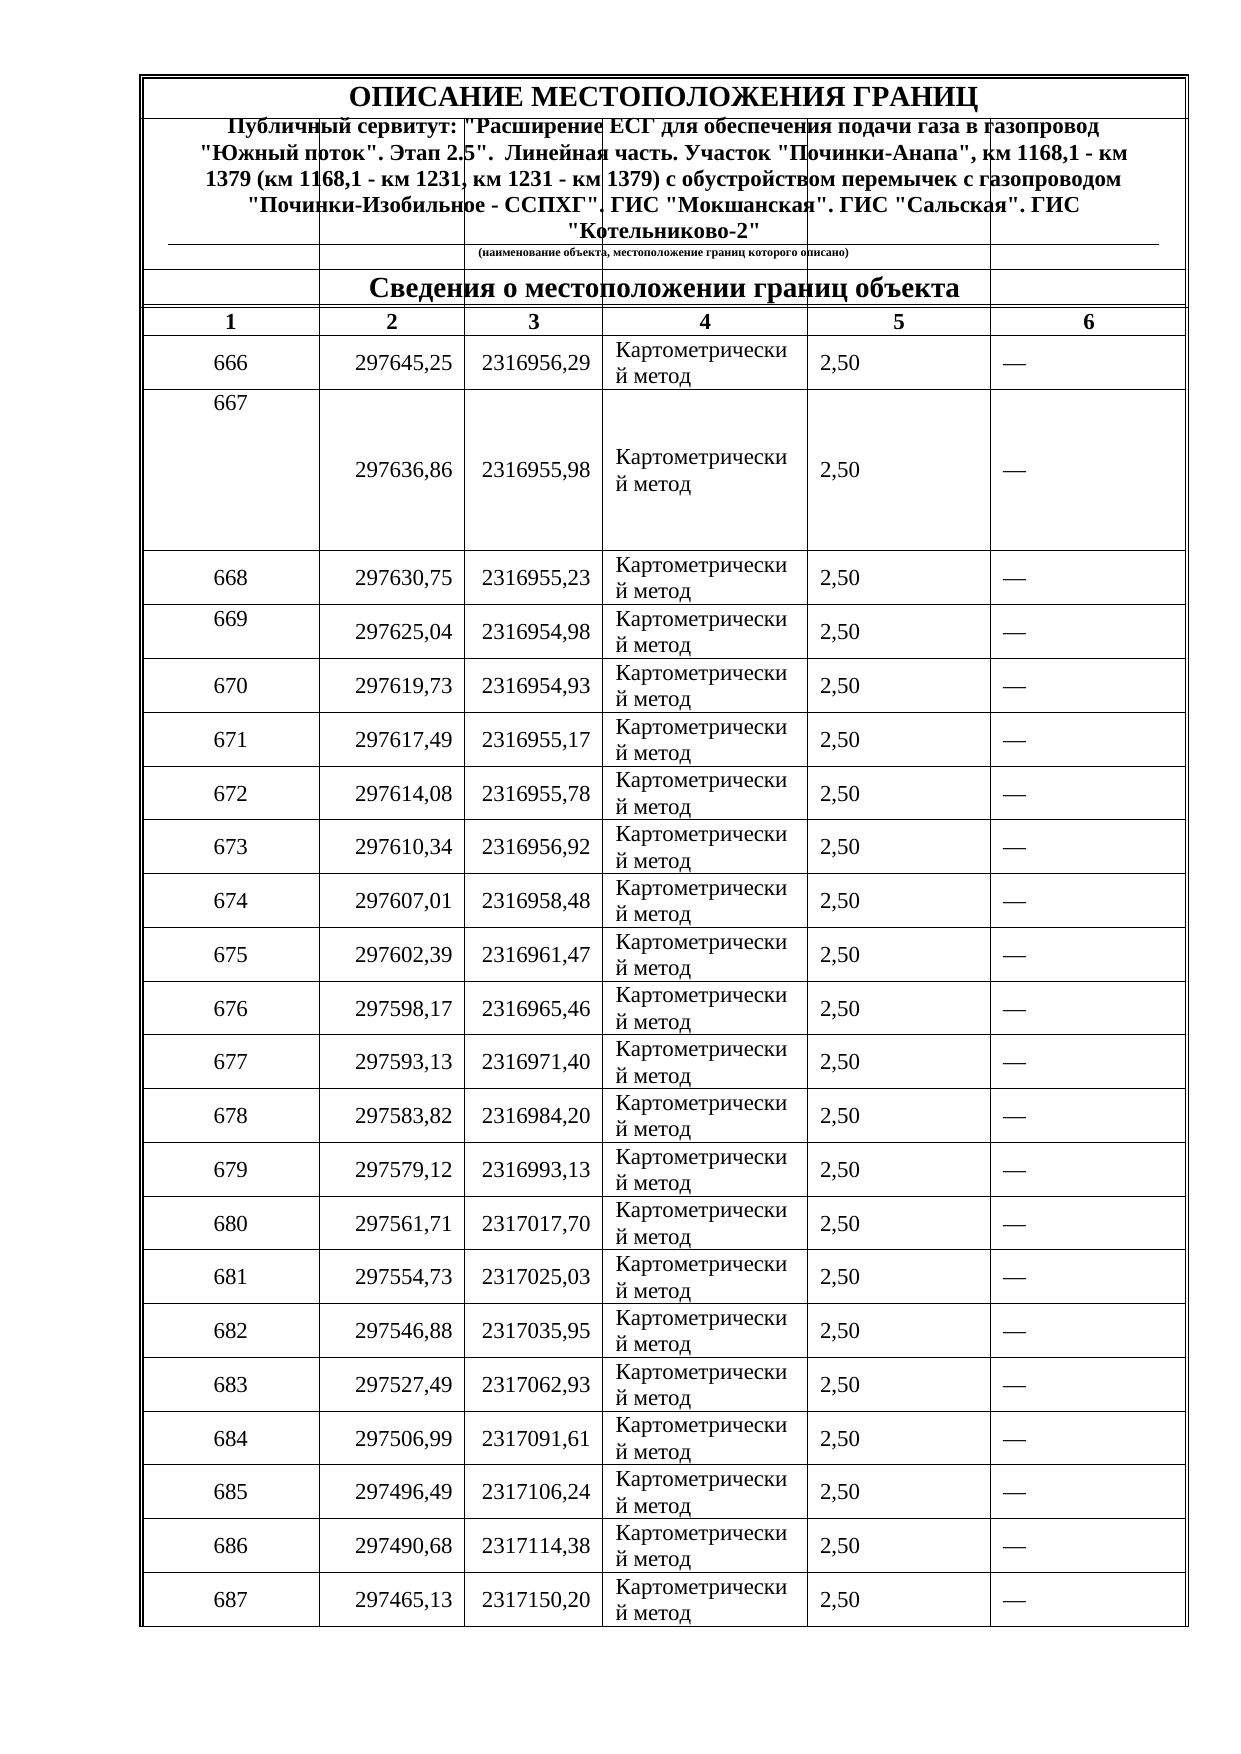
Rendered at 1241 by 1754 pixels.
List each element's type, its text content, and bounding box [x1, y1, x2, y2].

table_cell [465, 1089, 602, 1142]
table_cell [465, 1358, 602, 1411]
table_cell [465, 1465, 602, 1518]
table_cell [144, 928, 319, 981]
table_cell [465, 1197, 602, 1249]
table_header 1 [144, 270, 319, 304]
table_header 5 [808, 270, 990, 304]
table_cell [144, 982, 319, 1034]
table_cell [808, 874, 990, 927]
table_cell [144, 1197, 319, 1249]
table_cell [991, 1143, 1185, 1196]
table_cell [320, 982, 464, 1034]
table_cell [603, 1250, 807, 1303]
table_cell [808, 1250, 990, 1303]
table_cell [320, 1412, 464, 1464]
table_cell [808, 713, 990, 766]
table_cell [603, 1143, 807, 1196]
table_header 5 [808, 245, 990, 269]
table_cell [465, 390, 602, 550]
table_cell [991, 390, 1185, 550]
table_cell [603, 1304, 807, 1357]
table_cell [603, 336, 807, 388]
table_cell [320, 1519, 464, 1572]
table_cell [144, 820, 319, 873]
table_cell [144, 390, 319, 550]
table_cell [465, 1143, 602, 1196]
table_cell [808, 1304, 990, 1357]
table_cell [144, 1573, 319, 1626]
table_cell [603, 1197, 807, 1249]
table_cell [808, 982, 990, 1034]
table_header 5 [808, 119, 990, 244]
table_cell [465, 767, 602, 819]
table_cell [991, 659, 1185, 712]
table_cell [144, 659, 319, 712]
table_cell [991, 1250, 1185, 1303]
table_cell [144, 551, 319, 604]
table_header 3 [465, 270, 602, 304]
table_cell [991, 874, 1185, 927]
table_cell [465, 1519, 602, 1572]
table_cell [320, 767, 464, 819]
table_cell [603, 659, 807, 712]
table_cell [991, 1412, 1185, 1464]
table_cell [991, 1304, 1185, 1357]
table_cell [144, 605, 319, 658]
table_header 4 [603, 119, 807, 244]
table_header 2 [320, 270, 464, 304]
table_header 6 [991, 119, 1185, 269]
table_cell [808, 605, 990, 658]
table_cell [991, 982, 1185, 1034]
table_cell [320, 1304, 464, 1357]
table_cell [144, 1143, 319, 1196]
table_header 4 [603, 270, 807, 304]
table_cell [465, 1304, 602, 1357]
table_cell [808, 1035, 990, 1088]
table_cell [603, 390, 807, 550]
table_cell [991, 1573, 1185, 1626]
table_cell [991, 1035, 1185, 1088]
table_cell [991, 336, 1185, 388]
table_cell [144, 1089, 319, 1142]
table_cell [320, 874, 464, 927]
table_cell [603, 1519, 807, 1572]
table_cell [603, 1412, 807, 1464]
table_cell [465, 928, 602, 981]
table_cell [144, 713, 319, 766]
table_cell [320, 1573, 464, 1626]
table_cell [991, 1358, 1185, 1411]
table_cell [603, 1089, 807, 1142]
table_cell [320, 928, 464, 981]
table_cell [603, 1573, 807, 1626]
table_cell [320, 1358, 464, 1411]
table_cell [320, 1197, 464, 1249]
table_header 6 [991, 308, 1185, 335]
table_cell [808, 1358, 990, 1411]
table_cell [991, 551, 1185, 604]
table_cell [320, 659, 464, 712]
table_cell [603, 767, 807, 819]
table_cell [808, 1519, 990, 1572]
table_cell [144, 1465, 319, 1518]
table_header 2 [320, 119, 464, 244]
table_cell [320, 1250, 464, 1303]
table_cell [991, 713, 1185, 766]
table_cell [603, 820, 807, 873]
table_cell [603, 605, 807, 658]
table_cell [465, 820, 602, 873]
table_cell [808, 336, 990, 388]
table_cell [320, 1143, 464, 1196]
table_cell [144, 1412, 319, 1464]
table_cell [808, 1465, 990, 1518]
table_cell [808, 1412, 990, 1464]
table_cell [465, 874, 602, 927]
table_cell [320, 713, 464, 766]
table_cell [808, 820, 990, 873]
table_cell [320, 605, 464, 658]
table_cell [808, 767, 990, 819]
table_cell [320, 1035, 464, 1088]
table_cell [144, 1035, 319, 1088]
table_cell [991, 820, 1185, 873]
table_header 3 [465, 308, 602, 335]
table_header 1 [144, 119, 319, 269]
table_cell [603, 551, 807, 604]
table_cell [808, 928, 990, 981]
table_header 1 [144, 308, 319, 335]
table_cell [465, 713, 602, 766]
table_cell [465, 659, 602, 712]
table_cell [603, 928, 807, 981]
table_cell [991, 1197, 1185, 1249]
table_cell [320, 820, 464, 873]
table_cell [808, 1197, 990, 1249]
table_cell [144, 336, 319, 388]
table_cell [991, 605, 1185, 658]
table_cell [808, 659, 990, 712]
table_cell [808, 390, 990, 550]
table_header 4 [603, 245, 807, 269]
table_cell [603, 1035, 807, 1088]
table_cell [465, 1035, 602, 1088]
table_header 4 [603, 308, 807, 335]
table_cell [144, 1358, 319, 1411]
table_header 6 [991, 270, 1185, 304]
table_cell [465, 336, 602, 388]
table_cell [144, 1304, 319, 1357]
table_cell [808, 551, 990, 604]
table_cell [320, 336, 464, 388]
table_header 3 [465, 245, 602, 269]
table_header 2 [320, 245, 464, 269]
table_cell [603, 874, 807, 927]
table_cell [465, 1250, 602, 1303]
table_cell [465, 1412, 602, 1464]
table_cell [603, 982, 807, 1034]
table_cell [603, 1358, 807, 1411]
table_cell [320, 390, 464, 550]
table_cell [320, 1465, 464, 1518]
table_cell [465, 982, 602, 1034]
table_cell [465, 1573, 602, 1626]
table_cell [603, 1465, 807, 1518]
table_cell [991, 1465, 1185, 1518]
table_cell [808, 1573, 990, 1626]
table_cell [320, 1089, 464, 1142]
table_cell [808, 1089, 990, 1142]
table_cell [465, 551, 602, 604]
table_header 3 [465, 119, 602, 244]
table_header 5 [808, 308, 990, 335]
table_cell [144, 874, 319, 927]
table_header 2 [320, 308, 464, 335]
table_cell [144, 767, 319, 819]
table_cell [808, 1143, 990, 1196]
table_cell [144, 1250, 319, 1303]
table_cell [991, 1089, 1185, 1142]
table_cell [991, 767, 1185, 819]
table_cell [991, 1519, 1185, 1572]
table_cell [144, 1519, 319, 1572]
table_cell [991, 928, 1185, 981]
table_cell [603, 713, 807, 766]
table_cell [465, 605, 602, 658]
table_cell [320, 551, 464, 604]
